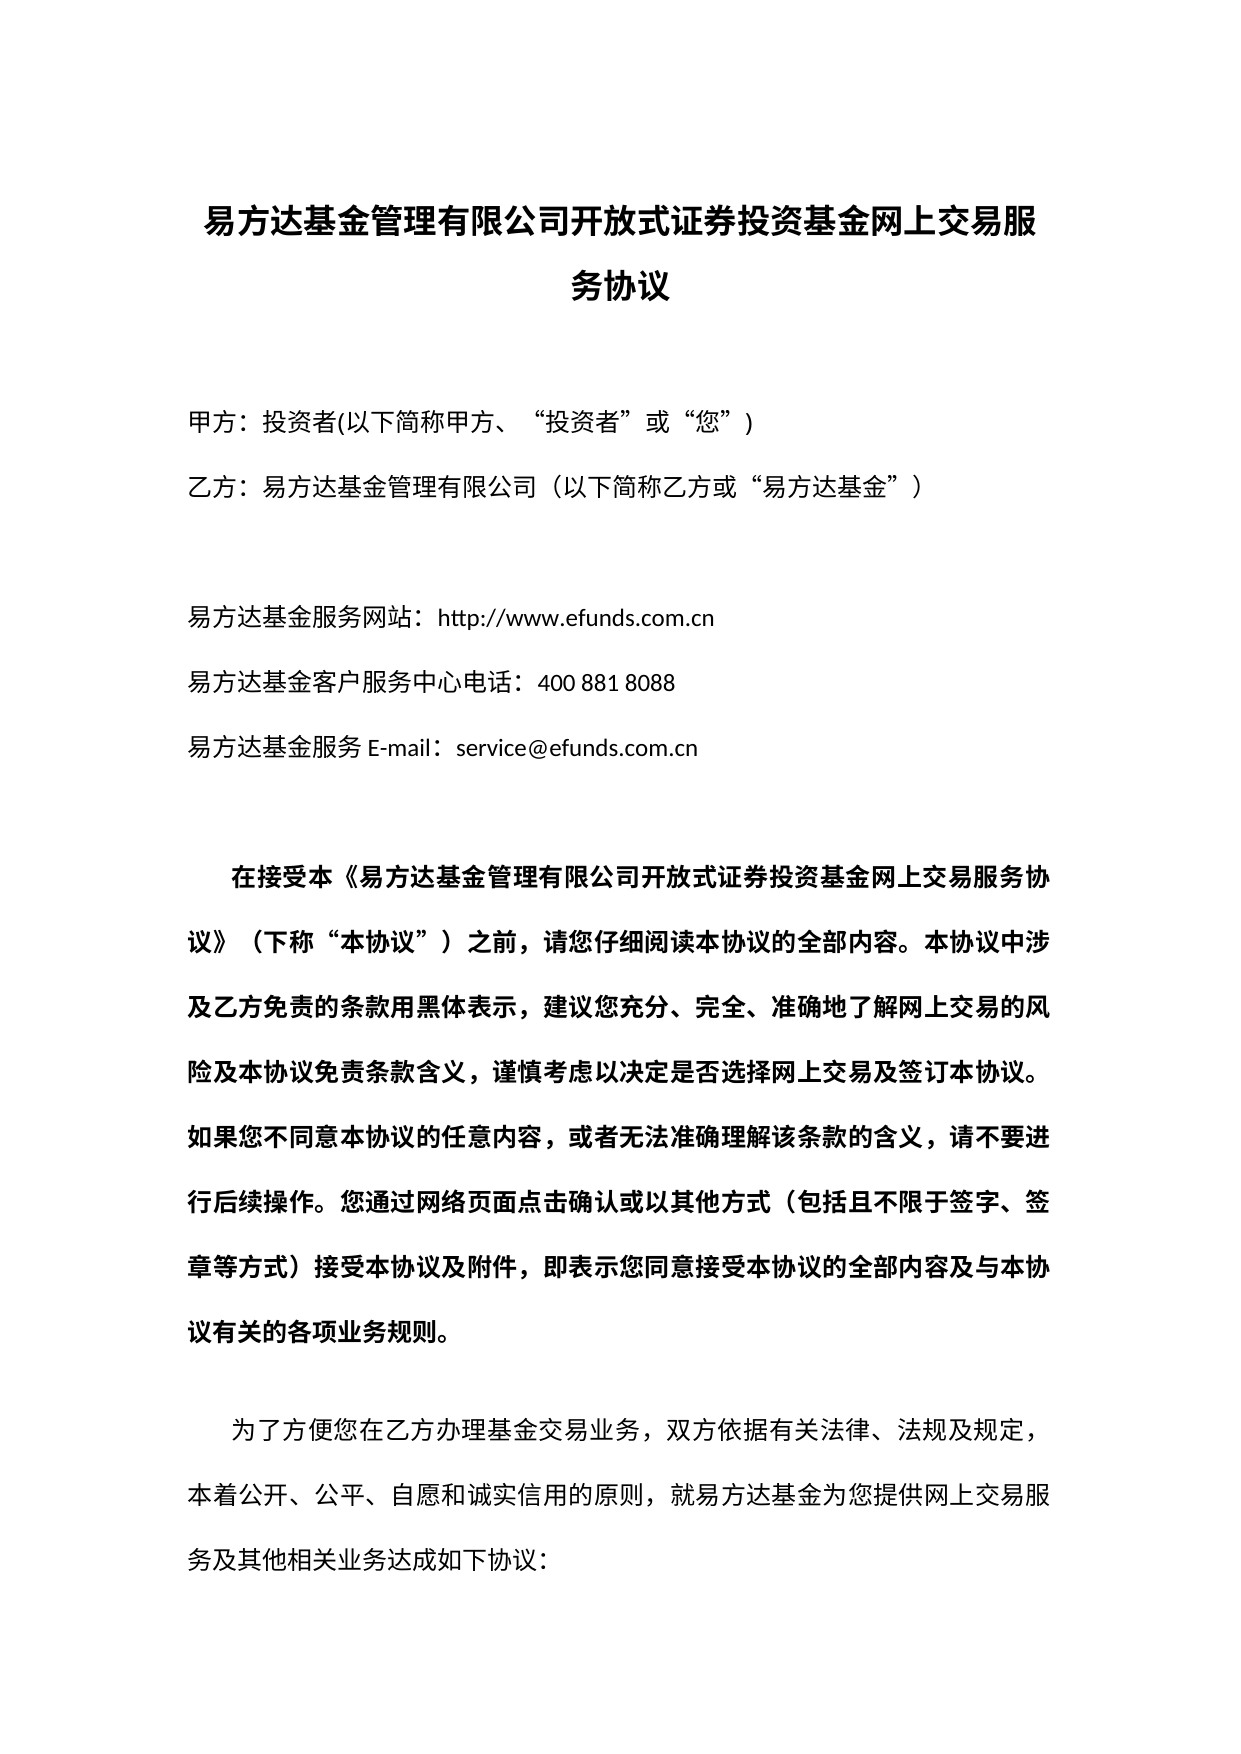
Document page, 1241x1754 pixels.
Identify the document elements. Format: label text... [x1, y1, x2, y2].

text 乙方：易方达基金管理有限公司（以下简称乙方或“易方达基金”） [187, 453, 1053, 518]
text 易方达基金服务网站：http://www.efunds.com.cn [187, 583, 1053, 648]
text 在接受本《易方达基金管理有限公司开放式证券投资基金网上交易服务协议》（下称“本协议”）之前，请您仔细阅读本协议的全部内容。本协议中涉及乙方免责的条款用黑体表示，建议您充分、完全、准确地了解网上交易的风险及本协议免责条款含义，谨慎考虑以决定是否选择网上交易及签订本协议。如果您不同意本协议的任意内容，或者无法准确理解该条款的含义，请不要进行后续操作。您通过网络页面点击确认或以其他方式（包括且不限于签字、签章等方式）接受本协议及附件，即表示您同意接受本协议的全部内容及与本协议有关的各项业务规则。 [187, 843, 1053, 1363]
text 易方达基金客户服务中心电话：400 881 8088 [187, 648, 1053, 713]
text 为了方便您在乙方办理基金交易业务，双方依据有关法律、法规及规定，本着公开、公平、自愿和诚实信用的原则，就易方达基金为您提供网上交易服务及其他相关业务达成如下协议： [187, 1396, 1053, 1591]
text 易方达基金管理有限公司开放式证券投资基金网上交易服务协议 [187, 187, 1053, 317]
text 甲方：投资者(以下简称甲方、“投资者”或“您”) [187, 388, 1053, 453]
text 易方达基金服务E-mail：service@efunds.com.cn [187, 713, 1053, 778]
